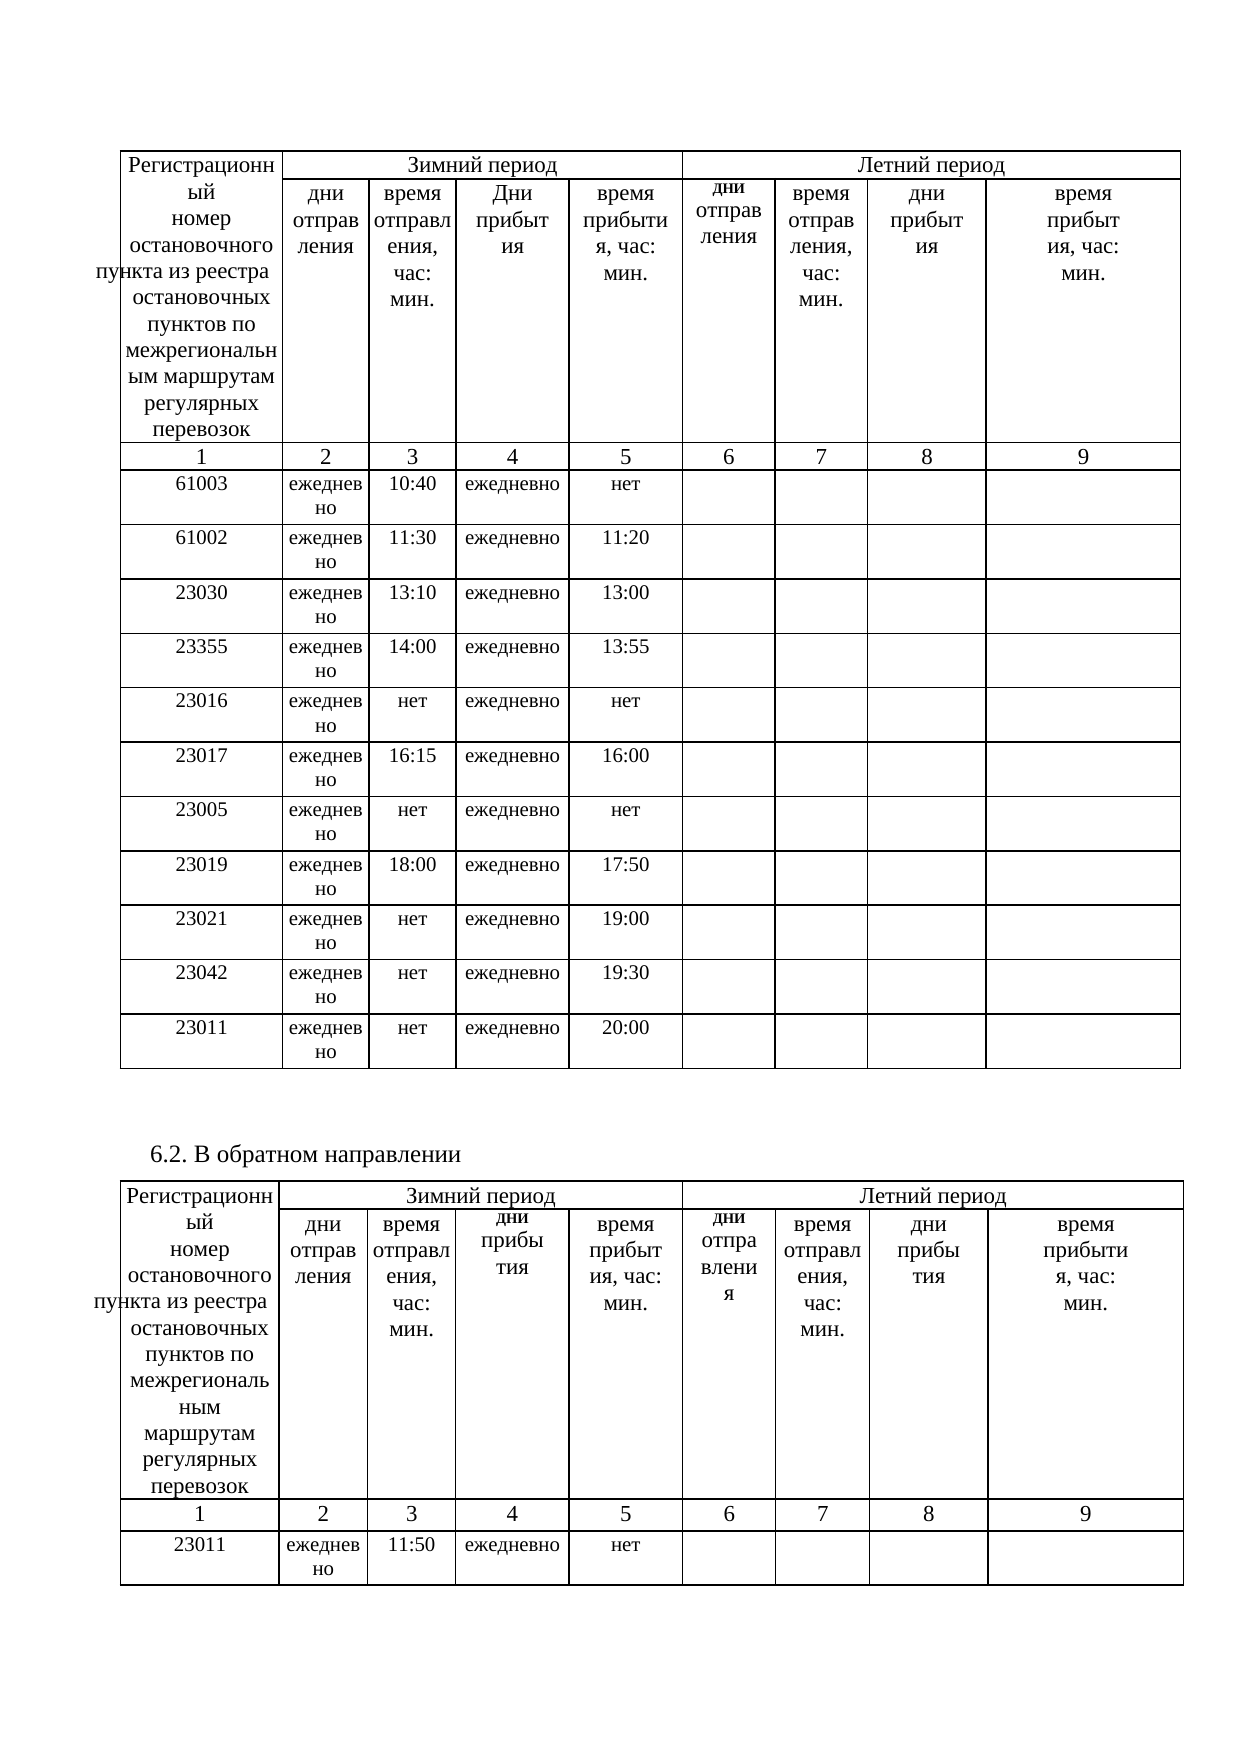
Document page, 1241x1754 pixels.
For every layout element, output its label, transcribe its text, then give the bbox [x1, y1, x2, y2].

table_cell [683, 580, 774, 632]
table_cell 9 [989, 1500, 1183, 1530]
table_cell [683, 471, 774, 524]
table_cell [987, 471, 1180, 524]
table_cell [987, 688, 1180, 741]
table_cell 18:00 [370, 852, 455, 904]
table_cell ежедневно [283, 960, 368, 1013]
table_cell [683, 797, 774, 850]
table_cell время прибыт ия, час: мин. [987, 180, 1180, 441]
table_cell время отправл ения, час: мин. [370, 180, 455, 441]
table_cell [868, 688, 985, 741]
table_cell время отправ ления, час: мин. [776, 180, 867, 441]
table_cell ежедневно [283, 852, 368, 904]
table_cell [987, 634, 1180, 687]
table_cell 16:15 [370, 743, 455, 796]
table_cell 9 [987, 443, 1180, 469]
table_cell [776, 797, 867, 850]
table_cell ежедневно [457, 634, 568, 687]
table_cell [776, 634, 867, 687]
table_cell 23016 [121, 688, 282, 741]
table_cell [776, 525, 867, 578]
table_cell 11:50 [368, 1532, 455, 1584]
table_cell ежедневно [457, 743, 568, 796]
table_cell 2 [283, 443, 368, 469]
table_cell нет [370, 797, 455, 850]
table_cell 23017 [121, 743, 282, 796]
table_cell [989, 1532, 1183, 1584]
table_cell [776, 1015, 867, 1067]
table_header Летний период [683, 1182, 1183, 1208]
table_cell нет [370, 688, 455, 741]
table_cell 23042 [121, 960, 282, 1013]
table_cell 17:50 [570, 852, 682, 904]
table_cell 8 [868, 443, 985, 469]
table_cell 16:00 [570, 743, 682, 796]
table_header Регистрационный номер остановочного пункта из реестра остановочных пунктов по межрегиональным маршрутам регулярных перевозок [121, 152, 282, 441]
table_cell 5 [570, 1500, 682, 1530]
table_cell ежедневно [456, 1532, 568, 1584]
table_cell ДНИ отпра влени я [683, 1210, 775, 1498]
table_cell [683, 1532, 775, 1584]
table_cell [683, 688, 774, 741]
text 6.2. В обратном направлении [150, 1139, 1090, 1168]
table_cell [776, 743, 867, 796]
table_cell 11:30 [370, 525, 455, 578]
table_cell [776, 580, 867, 632]
table_cell нет [370, 906, 455, 959]
table_cell 14:00 [370, 634, 455, 687]
table_cell 7 [776, 443, 867, 469]
table_cell 23011 [121, 1532, 278, 1584]
table_cell ежедневно [457, 960, 568, 1013]
table_cell время отправл ения, час: мин. [368, 1210, 455, 1498]
table_cell дни прибы тия [870, 1210, 987, 1498]
table_cell [987, 960, 1180, 1013]
table_cell [868, 797, 985, 850]
table_cell ежедневно [457, 852, 568, 904]
table_cell ежедневно [283, 580, 368, 632]
table_cell время прибыти я, час: мин. [570, 180, 682, 441]
table_cell время отправл ения, час: мин. [776, 1210, 869, 1498]
table_cell [868, 634, 985, 687]
table_cell дни отправ ления [283, 180, 368, 441]
table_cell ежедневно [457, 797, 568, 850]
table_cell [868, 852, 985, 904]
table_cell [987, 797, 1180, 850]
table_cell 23021 [121, 906, 282, 959]
table_cell ежедневно [283, 1015, 368, 1067]
table_cell нет [370, 1015, 455, 1067]
table_cell нет [570, 797, 682, 850]
table_cell 13:00 [570, 580, 682, 632]
table_cell [683, 634, 774, 687]
table_cell ежедневно [457, 471, 568, 524]
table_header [121, 1182, 278, 1498]
table_cell [868, 1015, 985, 1067]
table_header Зимний период [283, 152, 682, 178]
table_cell дни отправ ления [280, 1210, 367, 1498]
table_cell 23030 [121, 580, 282, 632]
table_cell 1 [121, 1500, 278, 1530]
table_cell [683, 960, 774, 1013]
table_cell [683, 525, 774, 578]
table_cell [987, 1015, 1180, 1067]
table_cell ДНИ отправ ления [683, 180, 774, 441]
table_cell 23355 [121, 634, 282, 687]
table_cell время прибыт ия, час: мин. [570, 1210, 682, 1498]
table_cell [776, 960, 867, 1013]
table_cell [776, 1532, 869, 1584]
table_cell [683, 852, 774, 904]
table_cell время прибыти я, час: мин. [989, 1210, 1183, 1498]
table_cell 61003 [121, 471, 282, 524]
table_cell [868, 906, 985, 959]
table_cell ежедневно [283, 906, 368, 959]
table_cell нет [570, 1532, 682, 1584]
table_cell 11:20 [570, 525, 682, 578]
table_cell [868, 580, 985, 632]
table_cell ДНИ прибы тия [456, 1210, 568, 1498]
table_cell ежедневно [283, 634, 368, 687]
table_cell ежедневно [457, 906, 568, 959]
table_header Зимний период [280, 1182, 682, 1208]
table_cell [987, 906, 1180, 959]
table_cell 13:10 [370, 580, 455, 632]
table_cell [987, 525, 1180, 578]
table_cell ежедневно [457, 1015, 568, 1067]
table_cell [868, 743, 985, 796]
table_cell [683, 743, 774, 796]
table_cell 6 [683, 443, 774, 469]
table_cell [987, 852, 1180, 904]
table_cell [683, 1015, 774, 1067]
table_cell 20:00 [570, 1015, 682, 1067]
table_cell [776, 852, 867, 904]
table_cell 1 [121, 443, 282, 469]
table_cell ежедневно [283, 471, 368, 524]
table_cell 13:55 [570, 634, 682, 687]
table_cell 19:00 [570, 906, 682, 959]
table_cell 2 [280, 1500, 367, 1530]
table_cell 6 [683, 1500, 775, 1530]
table_cell 7 [776, 1500, 869, 1530]
table_cell ежедневно [457, 525, 568, 578]
table_cell [868, 960, 985, 1013]
table_cell [868, 525, 985, 578]
table_cell ежедневно [280, 1532, 367, 1584]
table_cell 61002 [121, 525, 282, 578]
table_cell нет [570, 471, 682, 524]
table_header Летний период [683, 152, 1180, 178]
table_cell 4 [457, 443, 568, 469]
table_cell ежедневно [457, 688, 568, 741]
table_cell нет [370, 960, 455, 1013]
table_cell Дни прибыт ия [457, 180, 568, 441]
table_cell [870, 1532, 987, 1584]
table_cell [776, 688, 867, 741]
table_cell ежедневно [457, 580, 568, 632]
table_cell ежедневно [283, 743, 368, 796]
table_cell [776, 471, 867, 524]
table_cell 8 [870, 1500, 987, 1530]
table_cell 3 [368, 1500, 455, 1530]
table_cell 23005 [121, 797, 282, 850]
table_cell 23019 [121, 852, 282, 904]
table_cell ежедневно [283, 525, 368, 578]
table_cell 5 [570, 443, 682, 469]
table_cell ежедневно [283, 688, 368, 741]
table_cell 4 [456, 1500, 568, 1530]
table_cell ежедневно [283, 797, 368, 850]
table_cell [868, 471, 985, 524]
table_cell 23011 [121, 1015, 282, 1067]
table_cell 10:40 [370, 471, 455, 524]
table_cell 19:30 [570, 960, 682, 1013]
table_cell нет [570, 688, 682, 741]
table_cell [987, 580, 1180, 632]
table_cell 3 [370, 443, 455, 469]
table_cell дни прибыт ия [868, 180, 985, 441]
table_cell [776, 906, 867, 959]
table_cell [683, 906, 774, 959]
table_cell [987, 743, 1180, 796]
